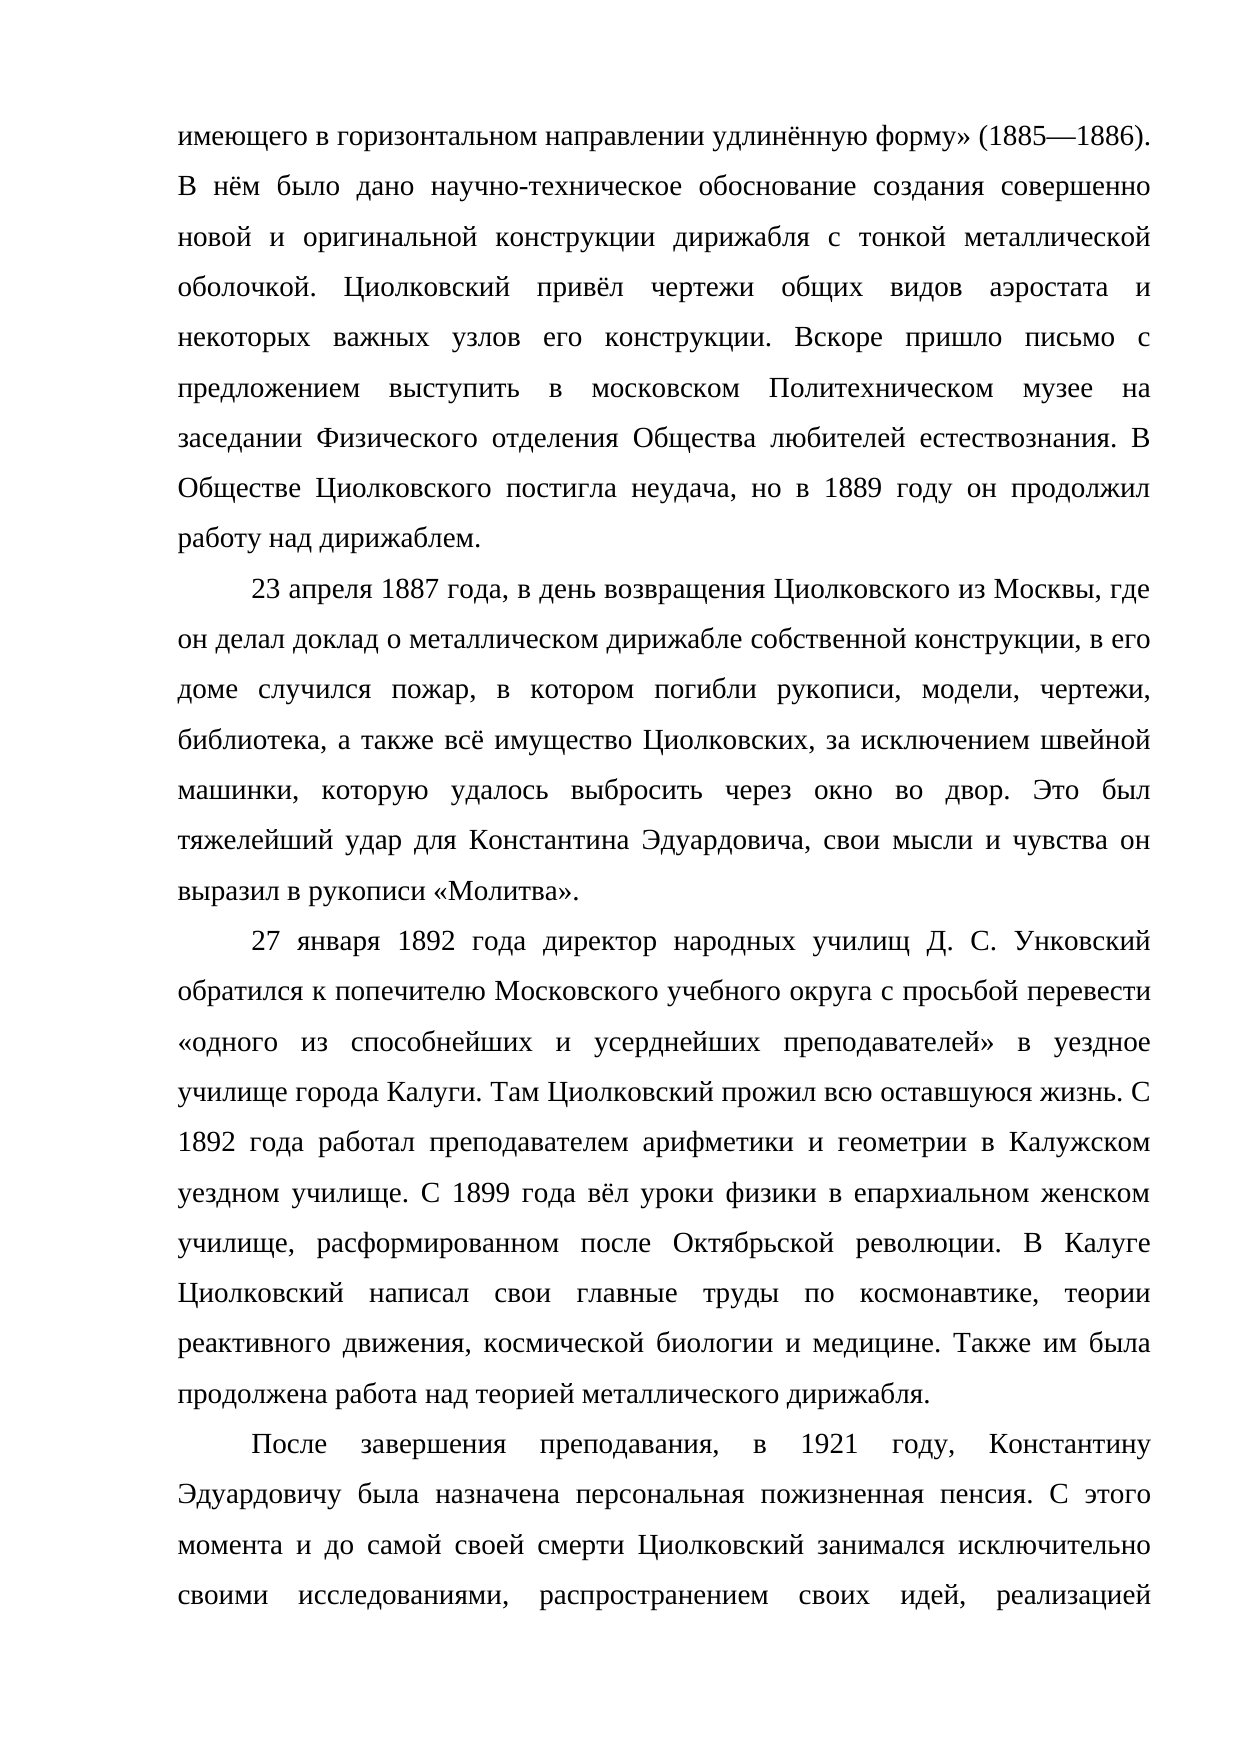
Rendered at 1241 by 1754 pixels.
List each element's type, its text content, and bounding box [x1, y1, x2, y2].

text 27 января 1892 года директор народных училищ Д. С. Унковский обратился к попечителю Московского учебного округа с просьбой перевести «одного из способнейших и усерднейших преподавателей» в уездное училище города Калуги. Там Циолковский прожил всю оставшуюся жизнь. С 1892 года работал преподавателем арифметики и геометрии в Калужском уездном училище. С 1899 года вёл уроки физики в епархиальном женском училище, расформированном после Октябрьской революции. В Калуге Циолковский написал свои главные труды по космонавтике, теории реактивного движения, космической биологии и медицине. Также им была продолжена работа над теорией металлического дирижабля. [177, 923, 1152, 1409]
text 23 апреля 1887 года, в день возвращения Циолковского из Москвы, где он делал доклад о металлическом дирижабле собственной конструкции, в его доме случился пожар, в котором погибли рукописи, модели, чертежи, библиотека, а также всё имущество Циолковских, за исключением швейной машинки, которую удалось выбросить через окно во двор. Это был тяжелейший удар для Константина Эдуардовича, свои мысли и чувства он выразил в рукописи «Молитва». [177, 571, 1152, 906]
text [177, 1426, 1152, 1611]
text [177, 118, 1152, 554]
